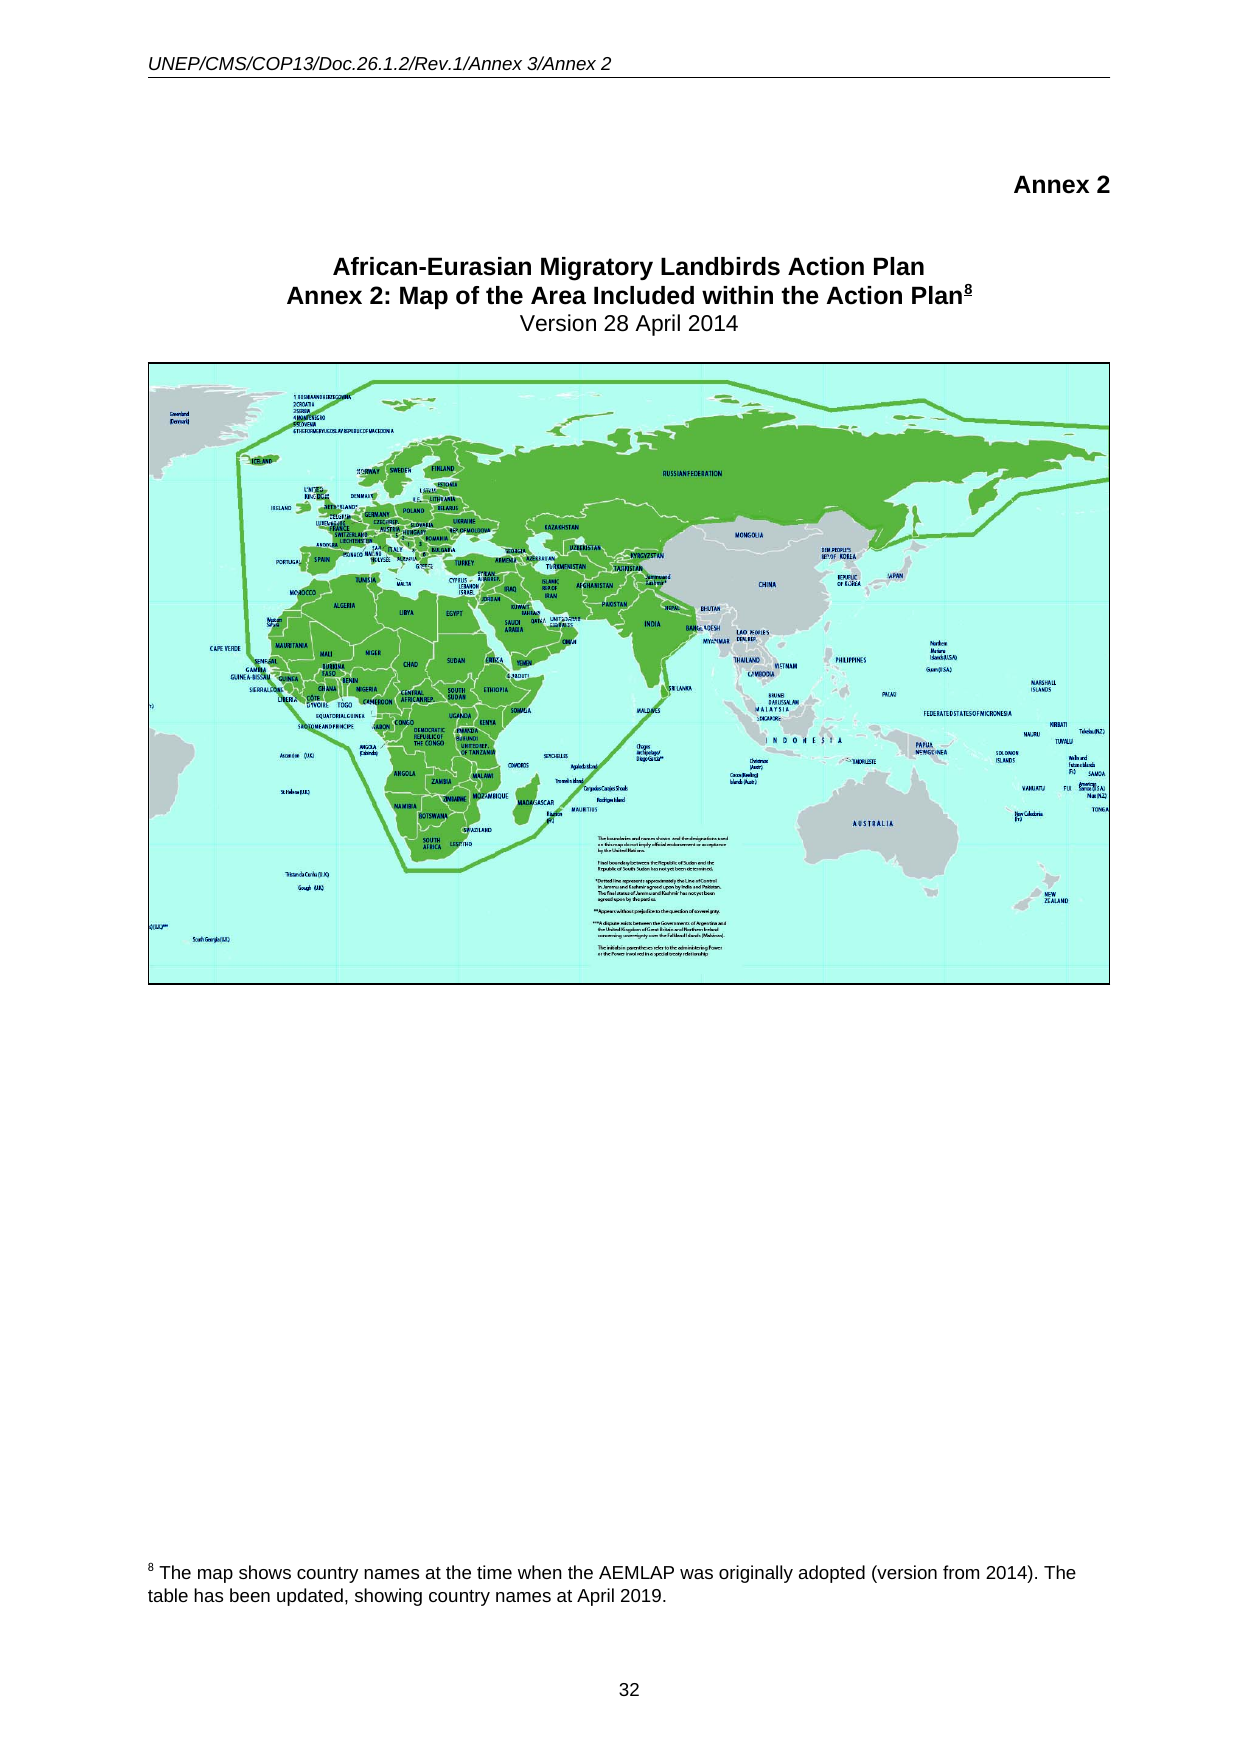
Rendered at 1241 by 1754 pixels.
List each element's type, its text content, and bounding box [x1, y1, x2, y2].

text Annex 2 [223, 170, 1110, 199]
text Version 28 April 2014 [148, 309, 1110, 336]
text Annex 2: Map of the Area Included within the Action Plan [148, 281, 1110, 309]
text African-Eurasian Migratory Landbirds Action Plan [148, 252, 1110, 281]
picture [149, 364, 1109, 983]
